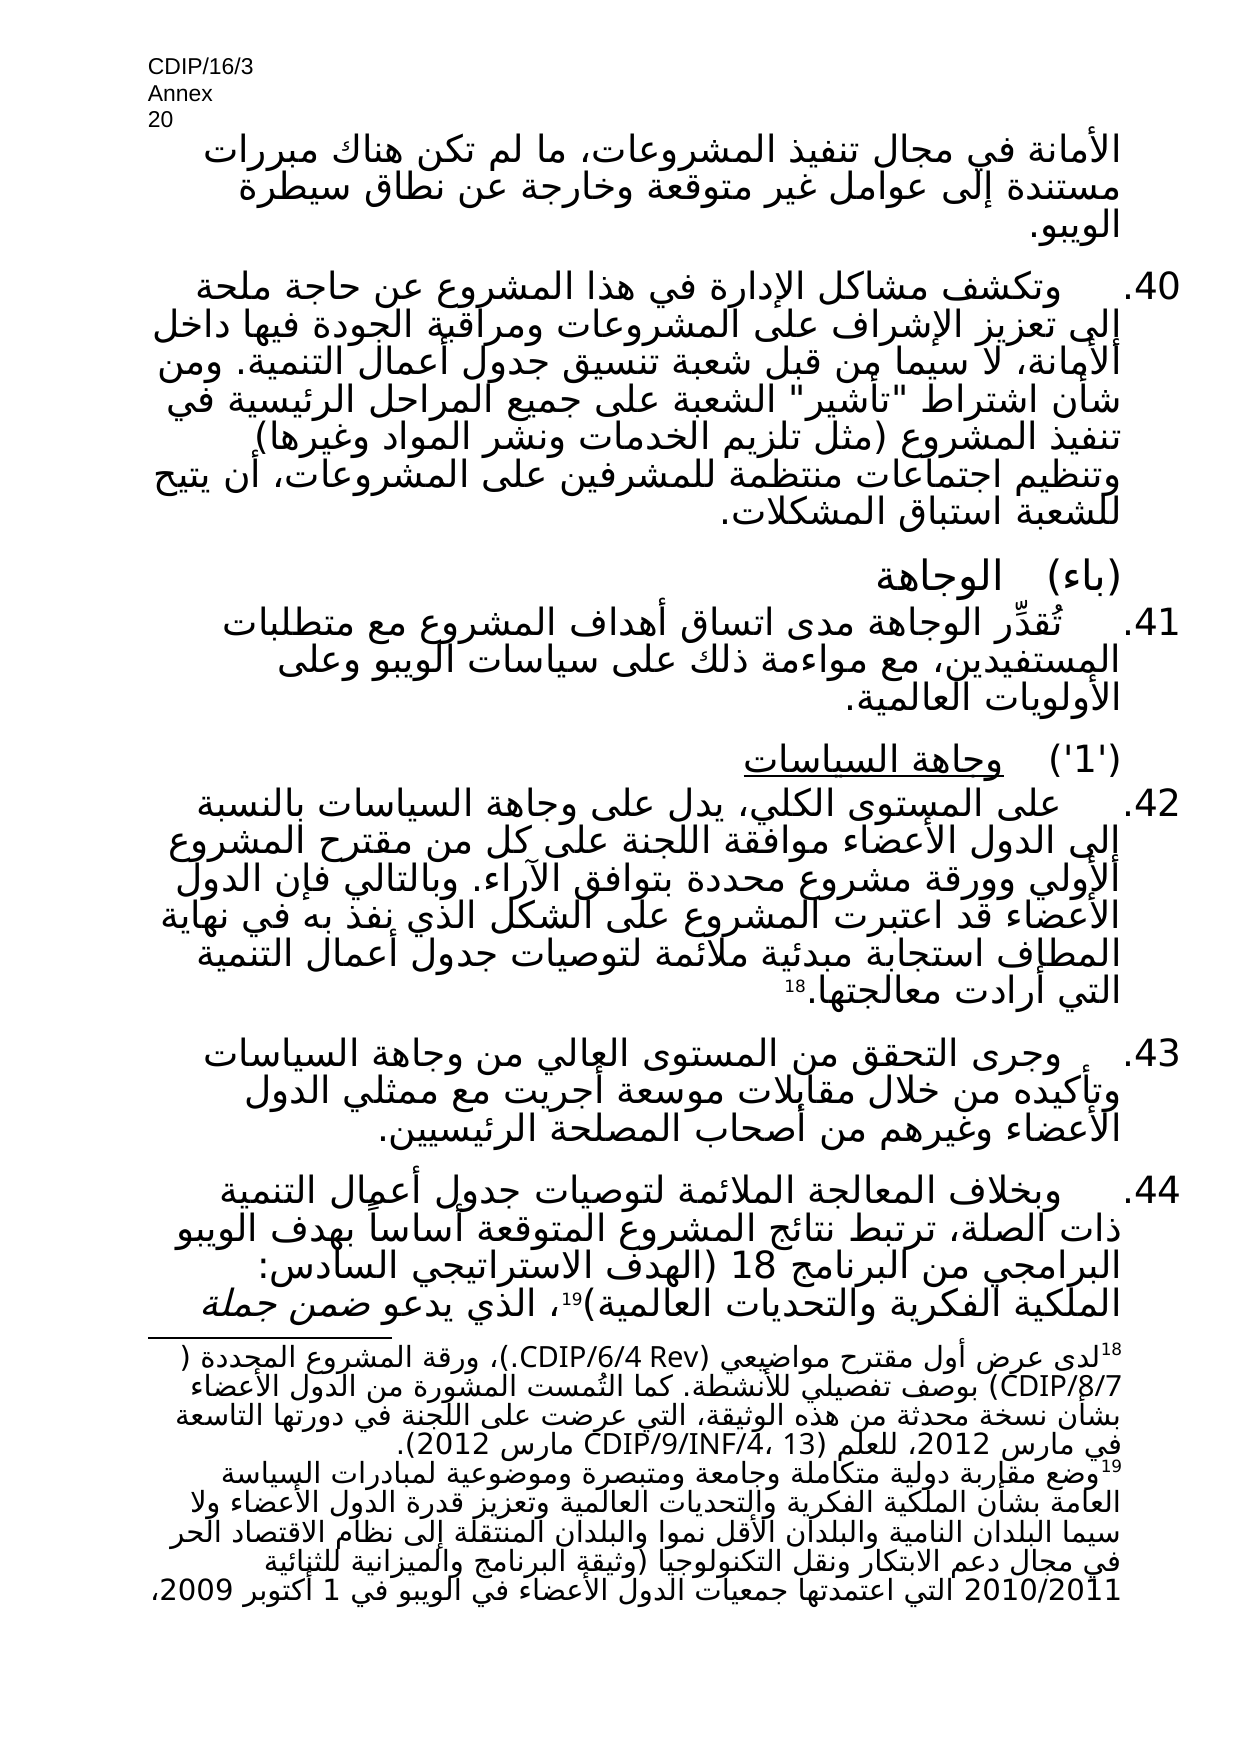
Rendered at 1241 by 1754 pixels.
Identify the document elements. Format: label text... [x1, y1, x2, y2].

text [148, 1174, 1122, 1324]
text على المستوى الكلي، يدل على وجاهة السياسات بالنسبة إلى الدول الأعضاء موافقة اللجنة على كل من مقترح المشروع الأولي وورقة مشروع محددة بتوافق الآراء. وبالتالي فإن الدول الأعضاء قد اعتبرت المشروع على الشكل الذي نفذ به في نهاية المطاف استجابة مبدئية ملائمة لتوصيات جدول أعمال التنمية التي أرادت معالجتها. [148, 786, 1122, 1011]
text وجرى التحقق من المستوى العالي من وجاهة السياسات وتأكيده من خلال مقابلات موسعة أجريت مع ممثلي الدول الأعضاء وغيرهم من أصحاب المصلحة الرئيسيين. [148, 1036, 1122, 1149]
text وتكشف مشاكل الإدارة في هذا المشروع عن حاجة ملحة إلى تعزيز الإشراف على المشروعات ومراقبة الجودة فيها داخل الأمانة، لا سيما من قبل شعبة تنسيق جدول أعمال التنمية. ومن شأن اشتراط "تأشير" الشعبة على جميع المراحل الرئيسية في تنفيذ المشروع (مثل تلزيم الخدمات ونشر المواد وغيرها) وتنظيم اجتماعات منتظمة للمشرفين على المشروعات، أن يتيح للشعبة استباق المشكلات. [148, 270, 1122, 532]
subtitle ('1') وجاهة السياسات [148, 743, 1122, 780]
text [148, 132, 1122, 245]
text تُقدِّر الوجاهة مدى اتساق أهداف المشروع مع متطلبات المستفيدين، مع مواءمة ذلك على سياسات الويبو وعلى الأولويات العالمية. [148, 605, 1122, 718]
subtitle (باء) الوجاهة [148, 557, 1122, 599]
